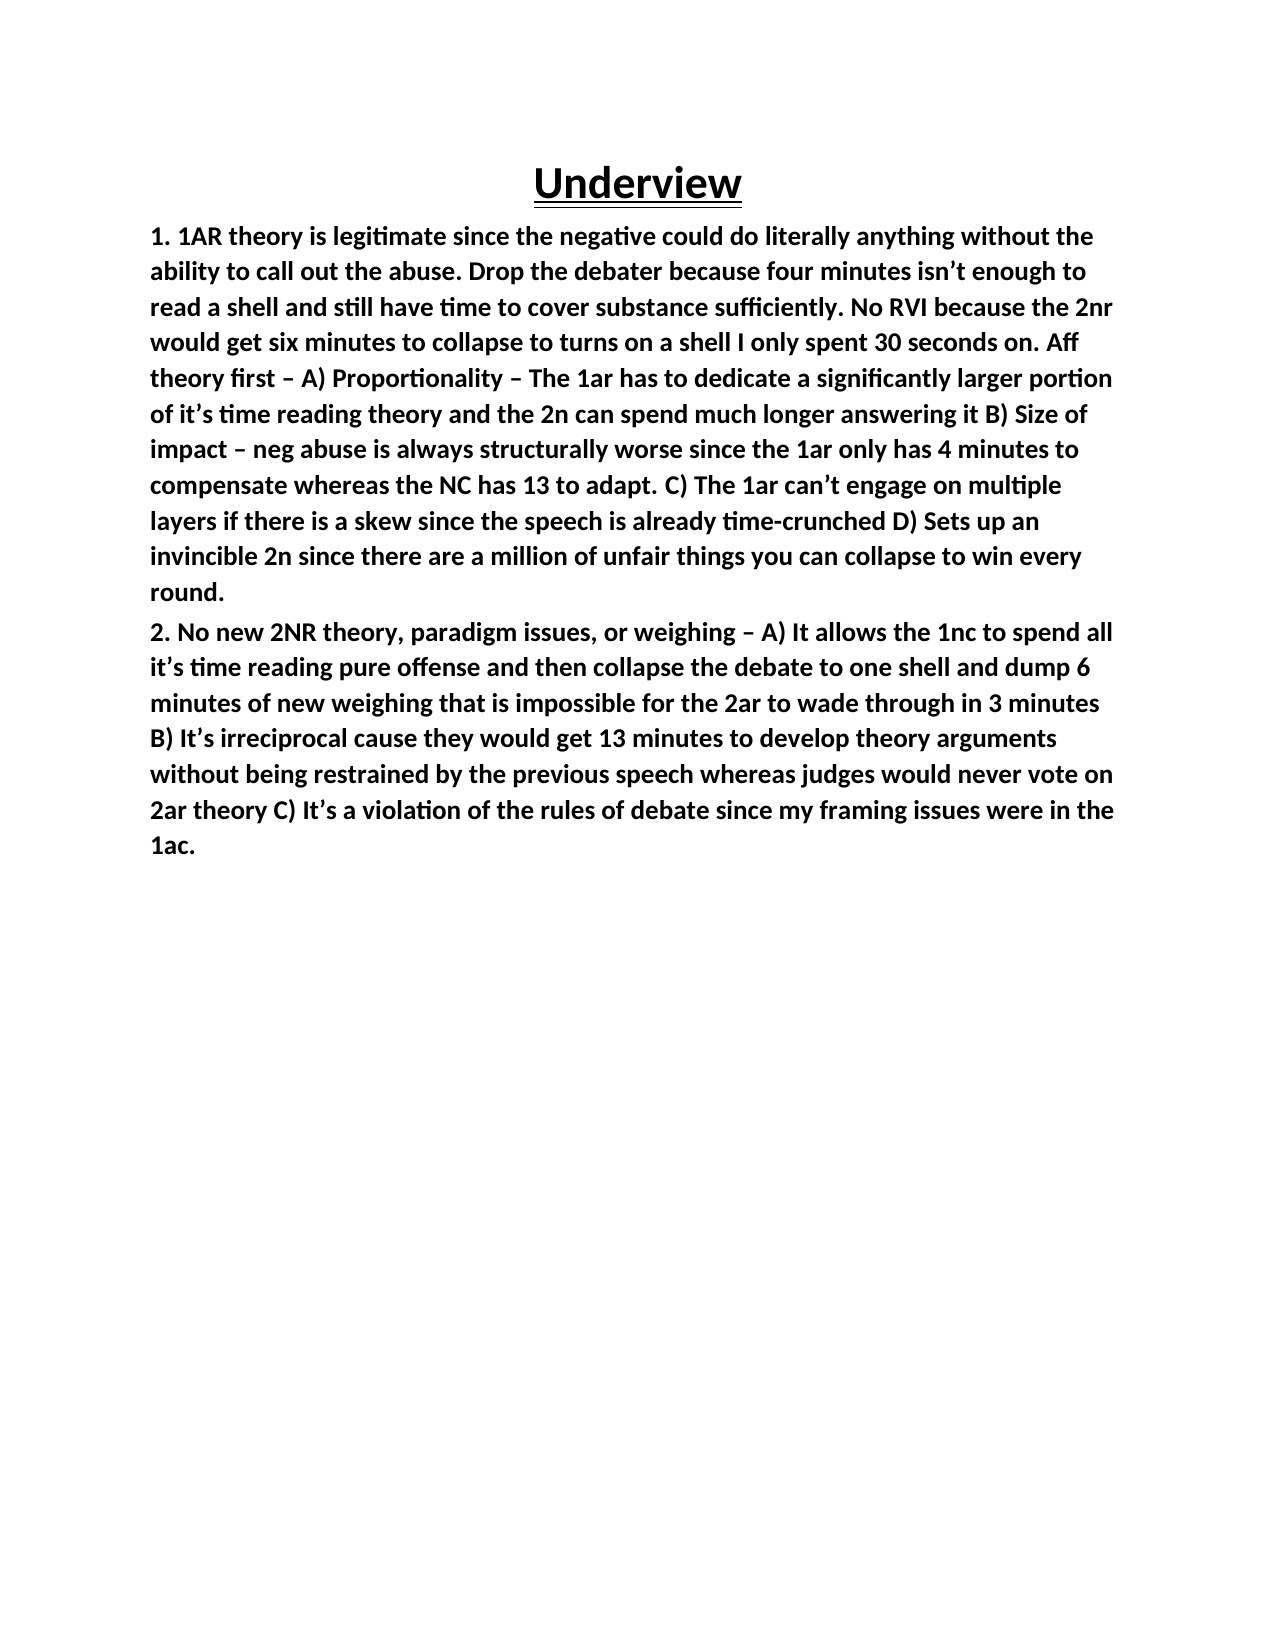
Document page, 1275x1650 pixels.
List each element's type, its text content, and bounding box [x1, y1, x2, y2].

subtitle Underview [150, 154, 1125, 210]
text 2. No new 2NR theory, paradigm issues, or weighing – A) It allows the 1nc to spend all it’s time reading pure offense and then collapse the debate to one shell and dump 6 minutes of new weighing that is impossible for the 2ar to wade through in 3 minutes B) It’s irreciprocal cause they would get 13 minutes to develop theory arguments without being restrained by the previous speech whereas judges would never vote on 2ar theory C) It’s a violation of the rules of debate since my framing issues were in the 1ac. [150, 615, 1125, 861]
text 1. 1AR theory is legitimate since the negative could do literally anything without the ability to call out the abuse. Drop the debater because four minutes isn’t enough to read a shell and still have time to cover substance sufficiently. No RVI because the 2nr would get six minutes to collapse to turns on a shell I only spent 30 seconds on. Aff theory first – A) Proportionality – The 1ar has to dedicate a significantly larger portion of it’s time reading theory and the 2n can spend much longer answering it B) Size of impact – neg abuse is always structurally worse since the 1ar only has 4 minutes to compensate whereas the NC has 13 to adapt. C) The 1ar can’t engage on multiple layers if there is a skew since the speech is already time-crunched D) Sets up an invincible 2n since there are a million of unfair things you can collapse to win every round. [150, 219, 1125, 608]
